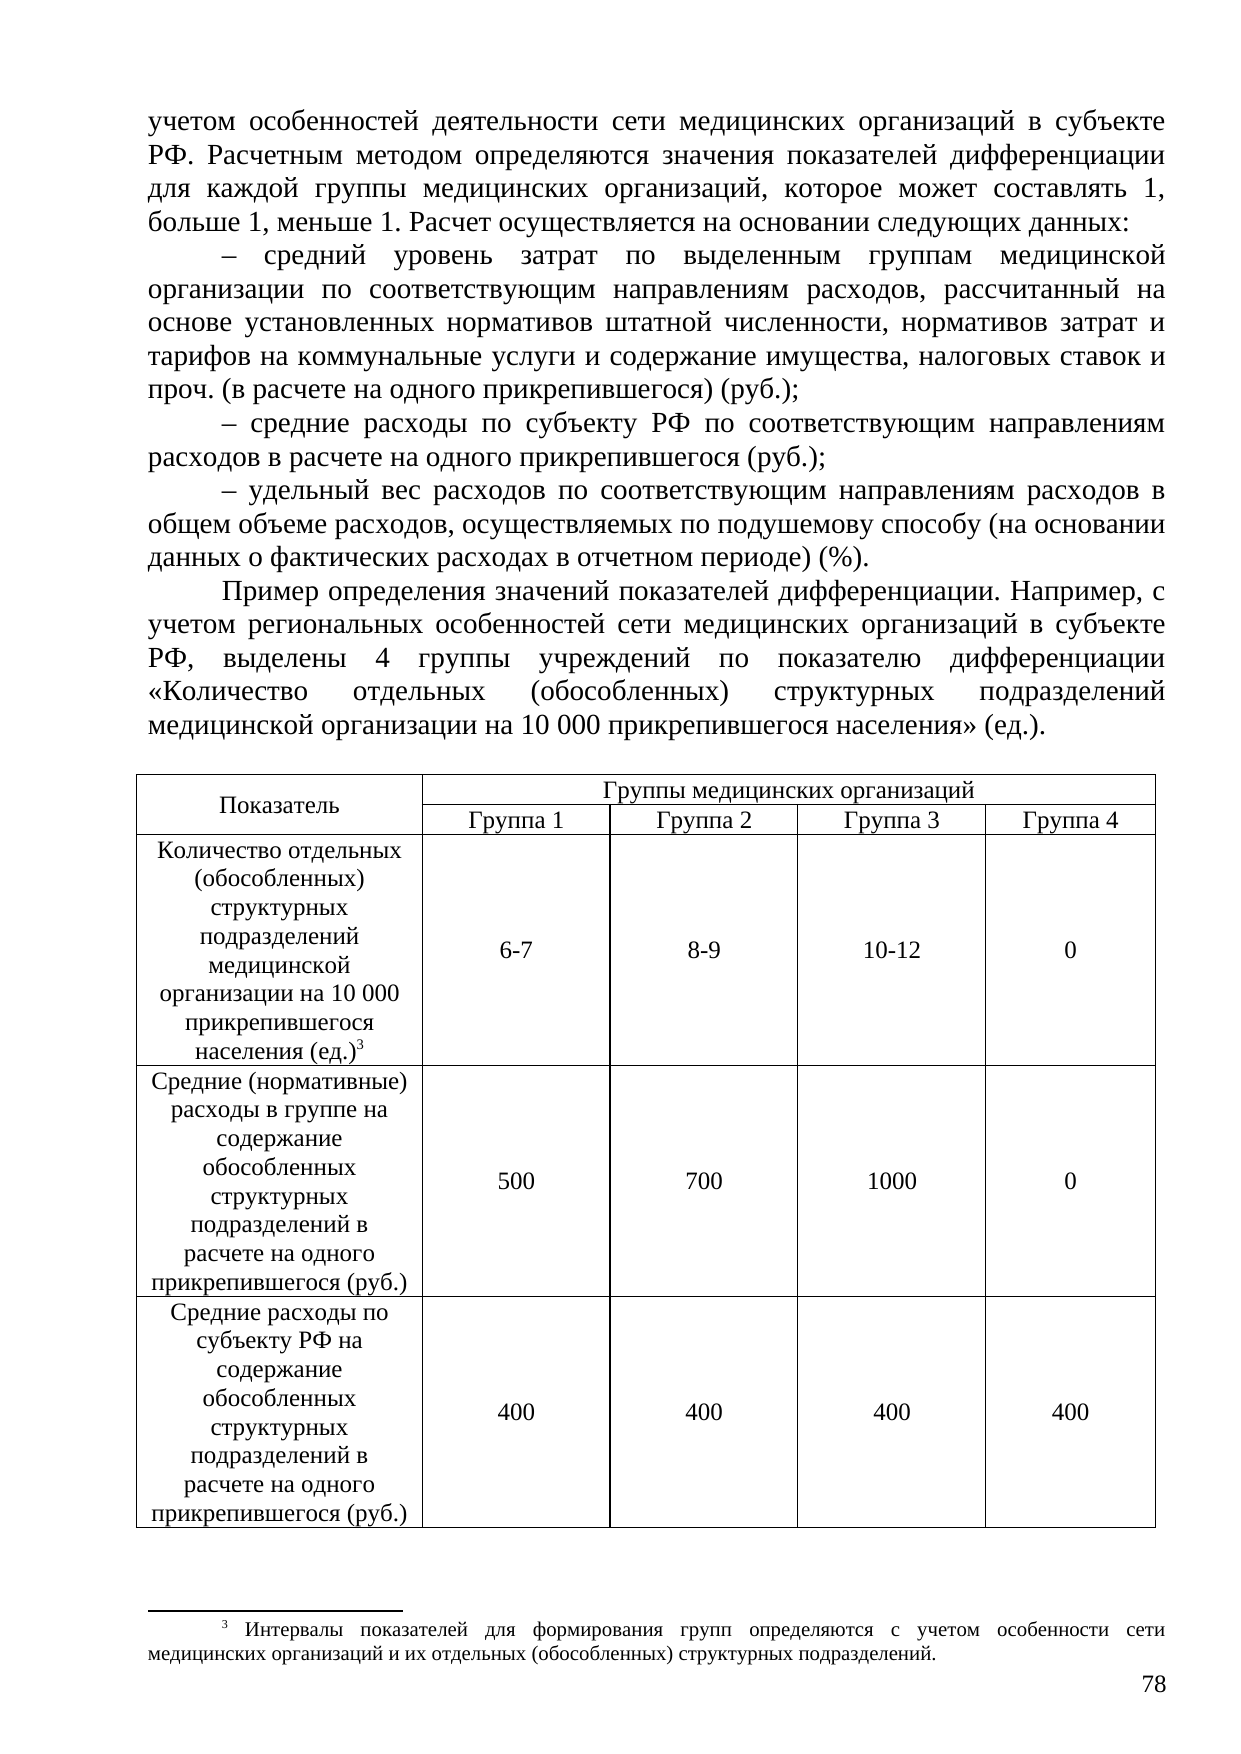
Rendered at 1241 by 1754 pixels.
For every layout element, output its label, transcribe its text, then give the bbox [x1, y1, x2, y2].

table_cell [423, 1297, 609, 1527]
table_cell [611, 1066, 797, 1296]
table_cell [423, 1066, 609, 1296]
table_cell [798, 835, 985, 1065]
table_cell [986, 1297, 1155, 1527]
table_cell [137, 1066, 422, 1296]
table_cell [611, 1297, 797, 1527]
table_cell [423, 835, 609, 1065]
text Пример определения значений показателей дифференциации. Например, с учетом региональных особенностей сети медицинских организаций в субъекте РФ, выделены 4 группы учреждений по показателю дифференциации «Количество отдельных (обособленных) структурных подразделений медицинской организации на 10 000 прикрепившегося населения» (ед.). [148, 573, 1166, 741]
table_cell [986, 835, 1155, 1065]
text – удельный вес расходов по соответствующим направлениям расходов в общем объеме расходов, осуществляемых по подушемову способу (на основании данных о фактических расходах в отчетном периоде) (%). [148, 472, 1166, 573]
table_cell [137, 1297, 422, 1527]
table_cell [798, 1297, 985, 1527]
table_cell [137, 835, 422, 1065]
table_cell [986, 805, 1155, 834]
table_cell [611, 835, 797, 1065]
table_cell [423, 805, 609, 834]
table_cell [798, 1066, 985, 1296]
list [148, 103, 1166, 237]
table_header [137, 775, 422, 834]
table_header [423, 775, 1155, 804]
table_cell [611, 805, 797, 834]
text – средние расходы по субъекту РФ по соответствующим направлениям расходов в расчете на одного прикрепившегося (руб.); [148, 405, 1166, 472]
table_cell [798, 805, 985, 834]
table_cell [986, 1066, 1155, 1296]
text – средний уровень затрат по выделенным группам медицинской организации по соответствующим направлениям расходов, рассчитанный на основе установленных нормативов штатной численности, нормативов затрат и тарифов на коммунальные услуги и содержание имущества, налоговых ставок и проч. (в расчете на одного прикрепившегося) (руб.); [148, 237, 1166, 405]
